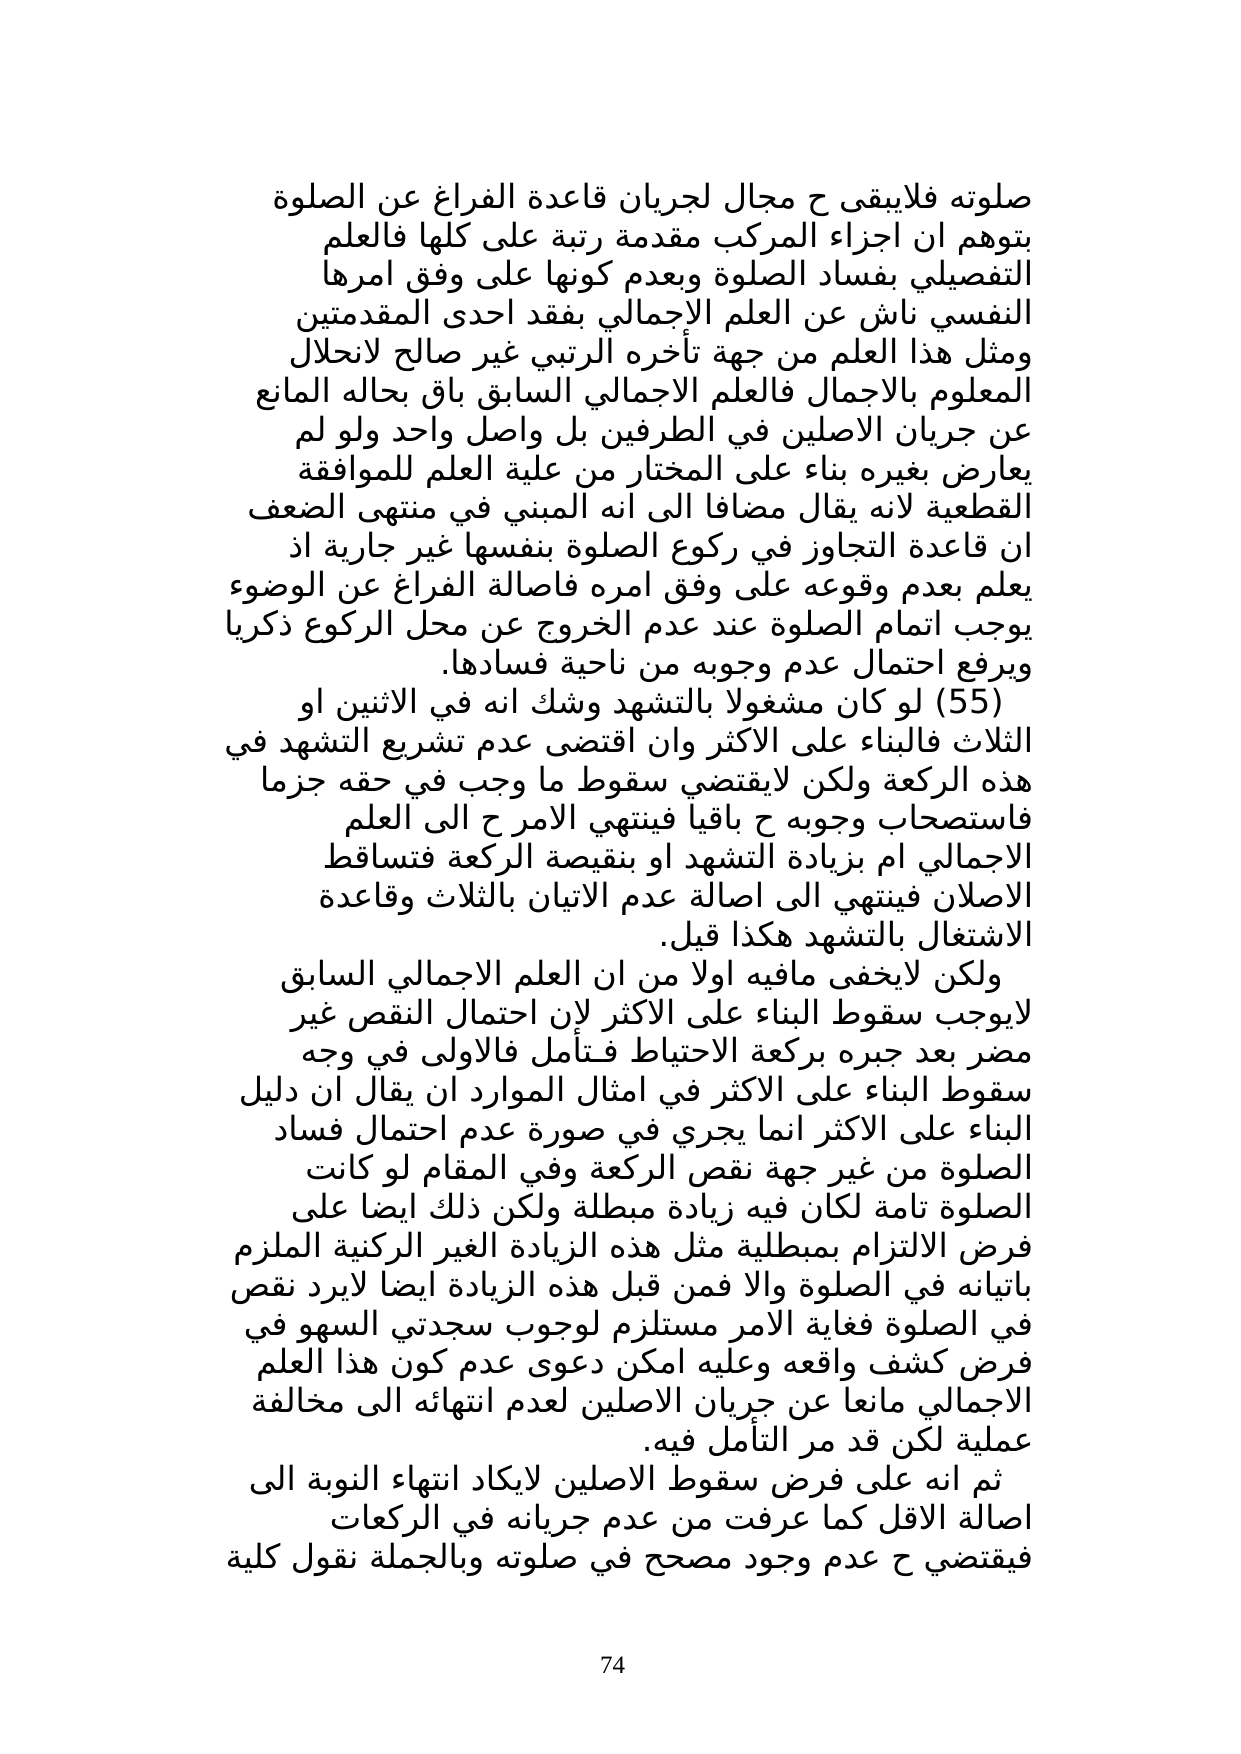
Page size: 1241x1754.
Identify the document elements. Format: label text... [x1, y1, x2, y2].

text صلوته فلايبقى ح مجال لجريان قاعدة الفراغ عن الصلوة بتوهم ان اجزاء المركب مقدمة رتبة على كلها فالعلم التفصيلي بفساد الصلوة وبعدم كونها على وفق امرها النفسي ناش عن العلم الاجمالي بفقد احدى المقدمتين ومثل هذا العلم من جهة تأخره الرتبي غير صالح لانحلال المعلوم بالاجمال فالعلم الاجمالي السابق باق بحاله المانع عن جريان الاصلين في الطرفين بل واصل واحد ولو لم يعارض بغيره بناء على المختار من علية العلم للموافقة القطعية لانه يقال مضافا الى انه المبني في منتهى الضعف ان قاعدة التجاوز في ركوع الصلوة بنفسها غير جارية اذ يعلم بعدم وقوعه على وفق امره فاصالة الفراغ عن الوضوء يوجب اتمام الصلوة عند عدم الخروج عن محل الركوع ذكريا ويرفع احتمال عدم وجوبه من ناحية فسادها. [222, 177, 1033, 682]
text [222, 1459, 1033, 1576]
text ولكن لايخفى مافيه اولا من ان العلم الاجمالي السابق لايوجب سقوط البناء على الاكثر لان احتمال النقص غير مضر بعد جبره بركعة الاحتياط فـتأمل فالاولى في وجه سقوط البناء على الاكثر في امثال الموارد ان يقال ان دليل البناء على الاكثر انما يجري في صورة عدم احتمال فساد الصلوة من غير جهة نقص الركعة وفي المقام لو كانت الصلوة تامة لكان فيه زيادة مبطلة ولكن ذلك ايضا على فرض الالتزام بمبطلية مثل هذه الزيادة الغير الركنية الملزم باتيانه في الصلوة والا فمن قبل هذه الزيادة ايضا لايرد نقص في الصلوة فغاية الامر مستلزم لوجوب سجدتي السهو في فرض كشف واقعه وعليه امكن دعوى عدم كون هذا العلم الاجمالي مانعا عن جريان الاصلين لعدم انتهائه الى مخالفة عملية لكن قد مر التأمل فيه. [222, 954, 1033, 1459]
text (55) لو كان مشغولا بالتشهد وشك انه في الاثنين او الثلاث فالبناء على الاكثر وان اقتضى عدم تشريع التشهد في هذه الركعة ولكن لايقتضي سقوط ما وجب في حقه جزما فاستصحاب وجوبه ح باقيا فينتهي الامر ح الى العلم الاجمالي ام بزيادة التشهد او بنقيصة الركعة فتساقط الاصلان فينتهي الى اصالة عدم الاتيان بالثلاث وقاعدة الاشتغال بالتشهد هكذا قيل. [222, 682, 1033, 954]
